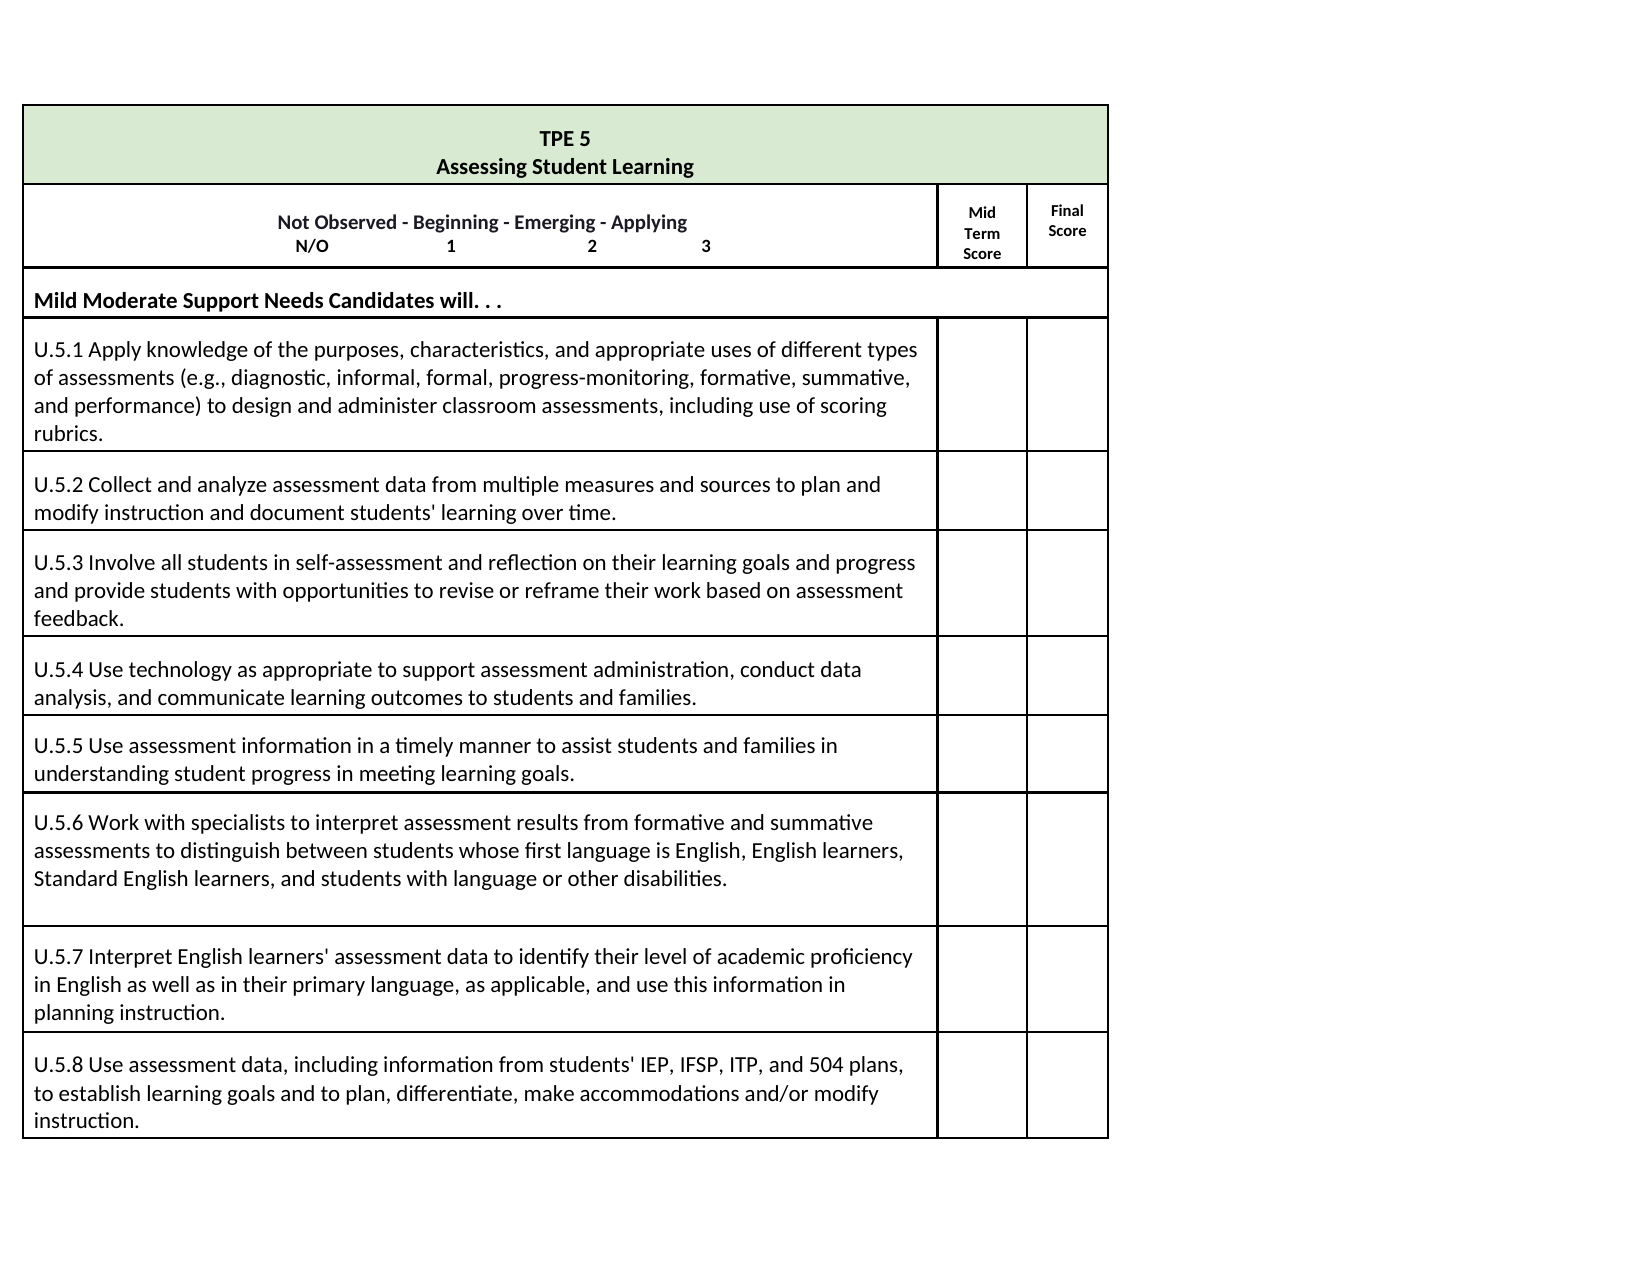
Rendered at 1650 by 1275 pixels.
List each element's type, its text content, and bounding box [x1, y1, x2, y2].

table_cell U.5.8 Use assessment data, including information from students' IEP, IFSP, ITP, and 504 plans, to establish learning goals and to plan, differentiate, make accommodations and/or modify instruction. [24, 1033, 936, 1137]
table_cell [1028, 319, 1107, 450]
table_cell [939, 319, 1026, 450]
table_header TPE 5 Assessing Student Learning [24, 106, 1107, 183]
table_cell [939, 1033, 1026, 1137]
table_cell U.5.5 Use assessment information in a timely manner to assist students and families in understanding student progress in meeting learning goals. [24, 716, 936, 791]
table_cell [1028, 716, 1107, 791]
table_cell U.5.4 Use technology as appropriate to support assessment administration, conduct data analysis, and communicate learning outcomes to students and families. [24, 637, 936, 714]
table_cell [939, 794, 1026, 925]
table_cell Final Score [1028, 185, 1107, 266]
table_cell [939, 637, 1026, 714]
table_cell U.5.2 Collect and analyze assessment data from multiple measures and sources to plan and modify instruction and document students' learning over time. [24, 452, 936, 529]
table_cell U.5.7 Interpret English learners' assessment data to identify their level of academic proficiency in English as well as in their primary language, as applicable, and use this information in planning instruction. [24, 927, 936, 1031]
table_cell [1028, 794, 1107, 925]
table_cell [1028, 927, 1107, 1031]
table_cell [1028, 637, 1107, 714]
table_cell U.5.3 Involve all students in self-assessment and reflection on their learning goals and progress and provide students with opportunities to revise or reframe their work based on assessment feedback. [24, 531, 936, 635]
table_cell [939, 927, 1026, 1031]
table_cell [939, 531, 1026, 635]
table_cell [1028, 452, 1107, 529]
table_cell [1028, 531, 1107, 635]
table_cell Mid Term Score [939, 185, 1026, 266]
table_cell Mild Moderate Support Needs Candidates will. . . [24, 269, 1107, 316]
table_cell Not Observed - Beginning - Emerging - Applying N/O 1 2 3 [24, 185, 936, 266]
table_cell U.5.6 Work with specialists to interpret assessment results from formative and summative assessments to distinguish between students whose first language is English, English learners, Standard English learners, and students with language or other disabilities. [24, 794, 936, 925]
table_cell [1028, 1033, 1107, 1137]
table_cell [939, 716, 1026, 791]
table_cell [939, 452, 1026, 529]
table_cell U.5.1 Apply knowledge of the purposes, characteristics, and appropriate uses of different types of assessments (e.g., diagnostic, informal, formal, progress-monitoring, formative, summative, and performance) to design and administer classroom assessments, including use of scoring rubrics. [24, 319, 936, 450]
